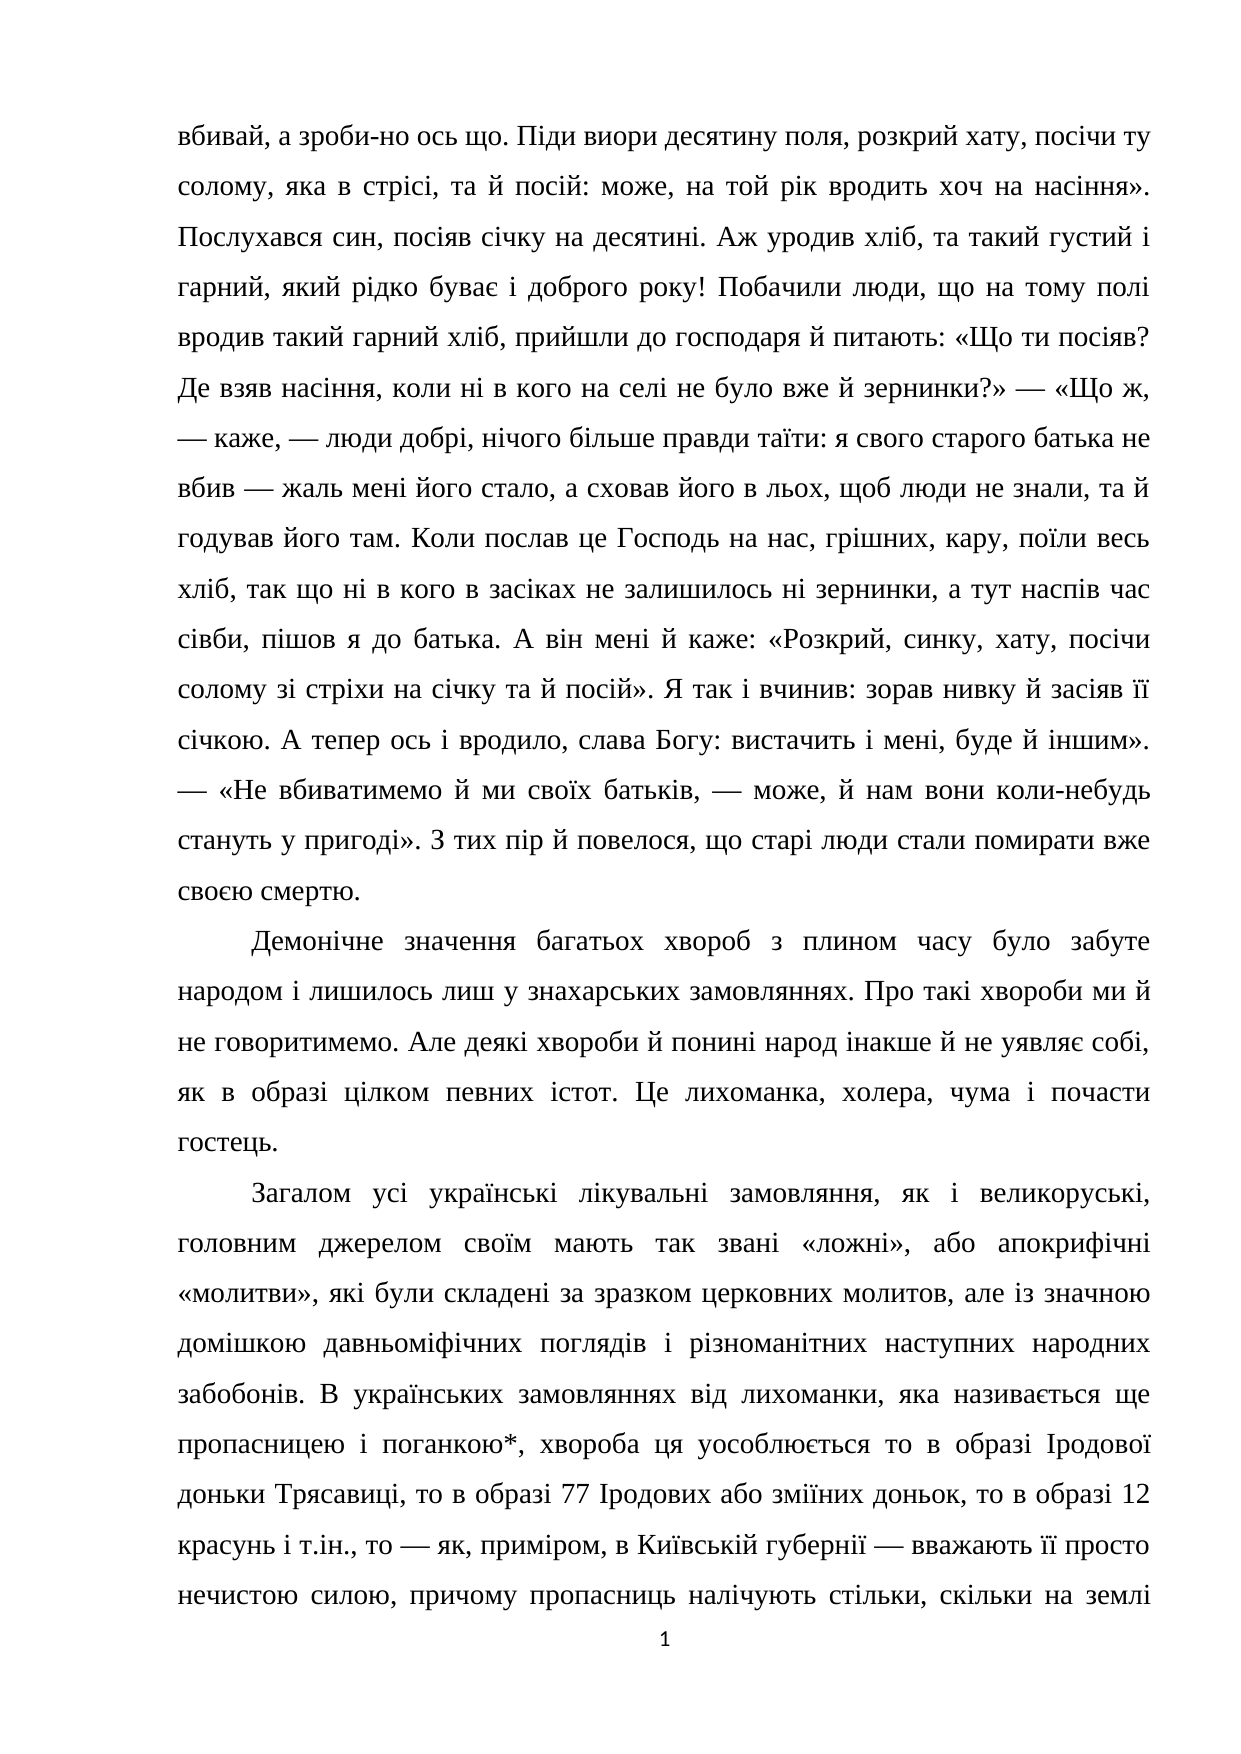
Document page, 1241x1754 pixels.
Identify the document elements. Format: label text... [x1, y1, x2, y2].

text Демонічне значення багатьох хвороб з плином часу було забуте народом і лишилось лиш у знахарських замовляннях. Про такі хвороби ми й не говоритимемо. Але деякі хвороби й понині народ інакше й не уявляє собі, як в образі цілком певних істот. Це лихоманка, холера, чума і почасти гостець. [177, 923, 1152, 1158]
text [177, 118, 1152, 906]
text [177, 1175, 1152, 1611]
